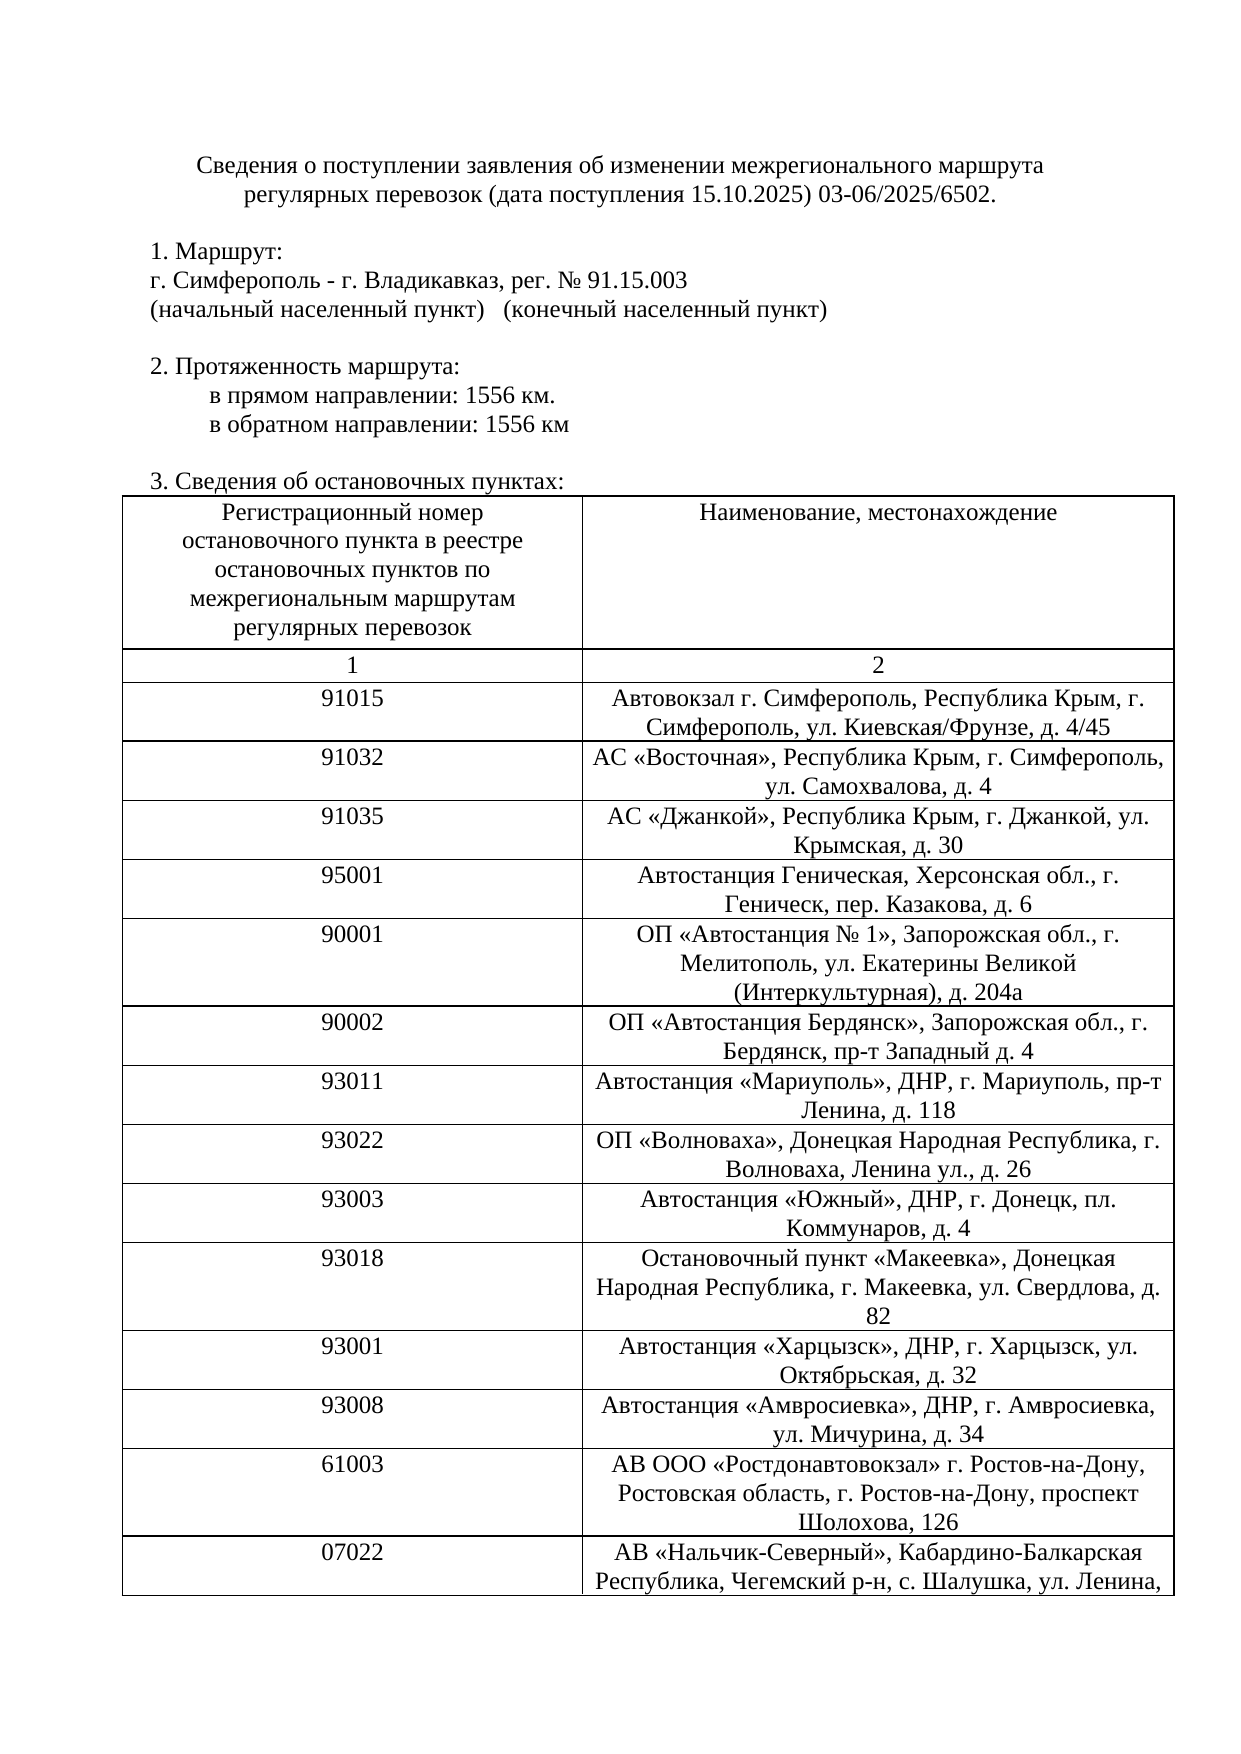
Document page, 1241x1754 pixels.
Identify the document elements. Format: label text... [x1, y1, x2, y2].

table_cell 93008 [123, 1390, 582, 1448]
table_header Наименование, местонахождение [583, 497, 1173, 648]
table_cell 07022 [123, 1537, 582, 1594]
table_cell АВ ООО «Ростдонавтовокзал» г. Ростов-на-Дону, Ростовская область, г. Ростов-на-Дону, проспект Шолохова, 126 [583, 1449, 1173, 1535]
table_cell 91032 [123, 742, 582, 799]
text г. Симферополь - г. Владикавказ, рег. № 91.15.003 [150, 265, 1090, 294]
text в прямом направлении: 1556 км. [150, 380, 1090, 409]
table_cell 93022 [123, 1125, 582, 1183]
table_cell Автостанция «Амвросиевка», ДНР, г. Амвросиевка, ул. Мичурина, д. 34 [583, 1390, 1173, 1448]
table_cell Автостанция «Южный», ДНР, г. Донецк, пл. Коммунаров, д. 4 [583, 1184, 1173, 1242]
table_cell ОП «Автостанция Бердянск», Запорожская обл., г. Бердянск, пр-т Западный д. 4 [583, 1007, 1173, 1064]
text 3. Сведения об остановочных пунктах: [150, 466, 1090, 495]
table_cell 91015 [123, 683, 582, 740]
table_cell ОП «Автостанция № 1», Запорожская обл., г. Мелитополь, ул. Екатерины Великой (Интеркультурная), д. 204а [583, 919, 1173, 1005]
text Сведения о поступлении заявления об изменении межрегионального маршрута регулярных перевозок (дата поступления 15.10.2025) 03-06/2025/6502. [150, 150, 1090, 207]
table_cell Остановочный пункт «Макеевка», Донецкая Народная Республика, г. Макеевка, ул. Свердлова, д. 82 [583, 1243, 1173, 1329]
table_cell 90001 [123, 919, 582, 1005]
table_cell 93001 [123, 1331, 582, 1388]
table_cell 91035 [123, 801, 582, 858]
table_cell ОП «Волноваха», Донецкая Народная Республика, г. Волноваха, Ленина ул., д. 26 [583, 1125, 1173, 1183]
table_cell 2 [583, 650, 1173, 681]
text 1. Маршрут: [150, 236, 1090, 265]
table_cell АС «Джанкой», Республика Крым, г. Джанкой, ул. Крымская, д. 30 [583, 801, 1173, 858]
table_cell Автостанция Геническая, Херсонская обл., г. Геническ, пер. Казакова, д. 6 [583, 860, 1173, 918]
table_cell Автостанция «Мариуполь», ДНР, г. Мариуполь, пр-т Ленина, д. 118 [583, 1066, 1173, 1123]
text (начальный населенный пункт) (конечный населенный пункт) [150, 294, 1090, 322]
table_cell 61003 [123, 1449, 582, 1535]
table_cell 93018 [123, 1243, 582, 1329]
text в обратном направлении: 1556 км [150, 409, 1090, 437]
table_cell Автостанция «Харцызск», ДНР, г. Харцызск, ул. Октябрьская, д. 32 [583, 1331, 1173, 1388]
text 2. Протяженность маршрута: [150, 351, 1090, 380]
table_cell 95001 [123, 860, 582, 918]
table_cell 1 [123, 650, 582, 681]
table_cell Автовокзал г. Симферополь, Республика Крым, г. Симферополь, ул. Киевская/Фрунзе, д. 4/45 [583, 683, 1173, 740]
table_cell 93011 [123, 1066, 582, 1123]
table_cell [583, 1537, 1173, 1594]
table_cell АС «Восточная», Республика Крым, г. Симферополь, ул. Самохвалова, д. 4 [583, 742, 1173, 799]
table_header Регистрационный номер остановочного пункта в реестре остановочных пунктов по межрегиональным маршрутам регулярных перевозок [123, 497, 582, 648]
table_cell 90002 [123, 1007, 582, 1064]
table_cell 93003 [123, 1184, 582, 1242]
